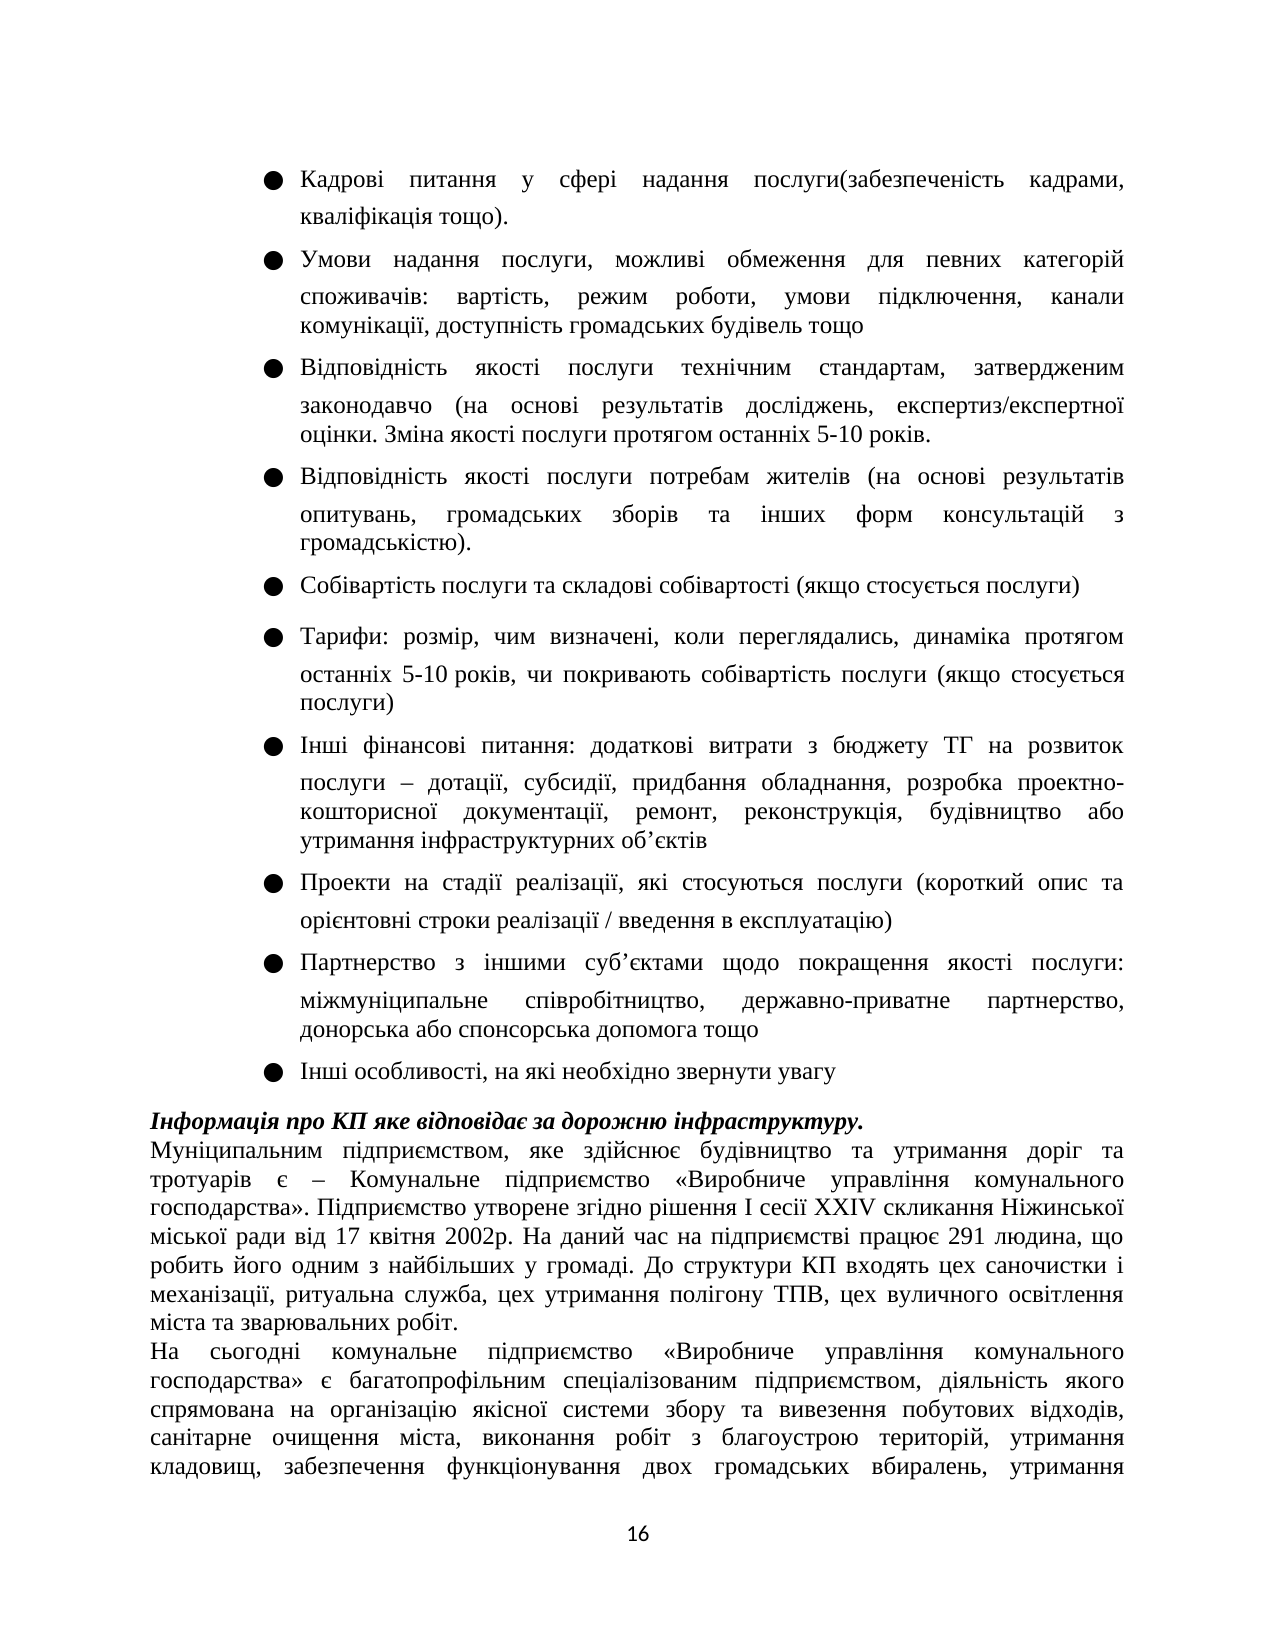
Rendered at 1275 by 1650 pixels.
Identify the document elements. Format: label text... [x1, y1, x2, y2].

list Проекти на стадії реалізації, які стосуються послуги (короткий опис та орієнтовні строки реалізації / введення в експлуатацію) [262, 854, 1125, 934]
list Тарифи: розмір, чим визначені, коли переглядались, динаміка протягом останніх 5-10 років, чи покривають собівартість послуги (якщо стосується послуги) [262, 607, 1125, 716]
list Відповідність якості послуги технічним стандартам, затвердженим законодавчо (на основі результатів досліджень, експертиз/експертної оцінки. Зміна якості послуги протягом останніх 5-10 років. [262, 339, 1125, 447]
text Інформація про КП яке відповідає за дорожню інфраструктуру. [150, 1106, 1125, 1135]
list Партнерство з іншими суб’єктами щодо покращення якості послуги: міжмуніципальне співробітництво, державно-приватне партнерство, донорська або спонсорська допомога тощо [262, 934, 1125, 1042]
text Муніципальним підприємством, яке здійснює будівництво та утримання доріг та тротуарів є – Комунальне підприємство «Виробниче управління комунального господарства». Підприємство утворене згідно рішення І сесії ХХIV скликання Ніжинської міської ради від 17 квітня 2002р. На даний час на підприємстві працює 291 людина, що робить його одним з найбільших у громаді. До структури КП входять цех саночистки і механізації, ритуальна служба, цех утримання полігону ТПВ, цех вуличного освітлення міста та зварювальних робіт. [150, 1135, 1125, 1336]
list Кадрові питання у сфері надання послуги(забезпеченість кадрами, кваліфікація тощо). [262, 150, 1125, 230]
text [150, 1336, 1125, 1480]
list Собівартість послуги та складові собівартості (якщо стосується послуги) [262, 556, 1125, 607]
list Інші особливості, на які необхідно звернути увагу [262, 1042, 1125, 1094]
list Відповідність якості послуги потребам жителів (на основі результатів опитувань, громадських зборів та інших форм консультацій з громадськістю). [262, 447, 1125, 556]
list Умови надання послуги, можливі обмеження для певних категорій споживачів: вартість, режим роботи, умови підключення, канали комунікації, доступність громадських будівель тощо [262, 230, 1125, 339]
list Інші фінансові питання: додаткові витрати з бюджету ТГ на розвиток послуги – дотації, субсидії, придбання обладнання, розробка проектно-кошторисної документації, ремонт, реконструкція, будівництво або утримання інфраструктурних об’єктів [262, 716, 1125, 854]
